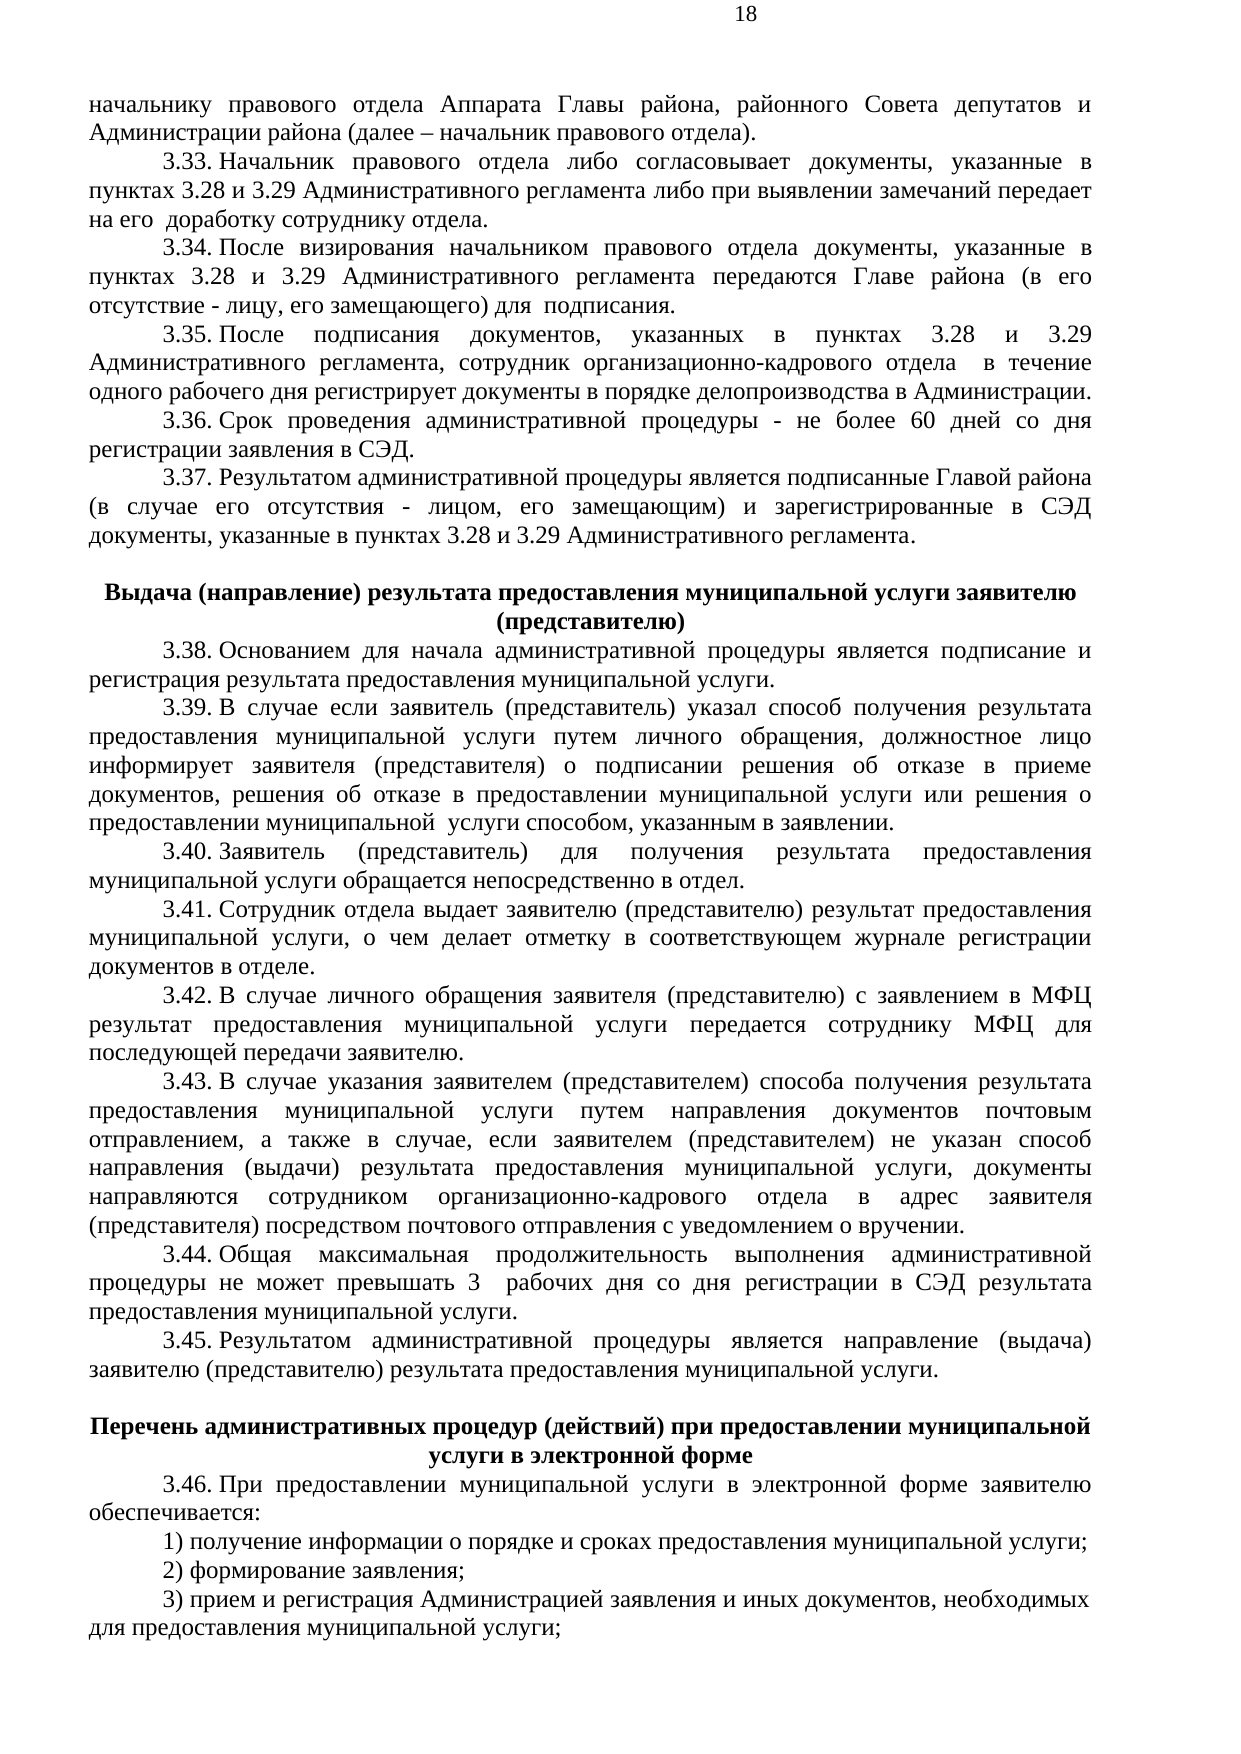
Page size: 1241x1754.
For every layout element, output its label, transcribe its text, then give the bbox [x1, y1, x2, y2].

title Выдача (направление) результата предоставления муниципальной услуги заявителю (представителю) [89, 577, 1092, 635]
text Перечень административных процедур (действий) при предоставлении муниципальной услуги в электронной форме [89, 1411, 1092, 1469]
list После подписания документов, указанных в пунктах 3.28 и 3.29 Административного регламента, сотрудник организационно-кадрового отдела в течение одного рабочего дня регистрирует документы в порядке делопроизводства в Администрации. [89, 319, 1092, 405]
list Начальник правового отдела либо согласовывает документы, указанные в пунктах 3.28 и 3.29 Административного регламента либо при выявлении замечаний передает на его доработку сотруднику отдела. [89, 146, 1092, 232]
list В случае указания заявителем (представителем) способа получения результата предоставления муниципальной услуги путем направления документов почтовым отправлением, а также в случае, если заявителем (представителем) не указан способ направления (выдачи) результата предоставления муниципальной услуги, документы направляются сотрудником организационно-кадрового отдела в адрес заявителя (представителя) посредством почтового отправления с уведомлением о вручении. [89, 1066, 1092, 1239]
list Результатом административной процедуры является подписанные Главой района (в случае его отсутствия - лицом, его замещающим) и зарегистрированные в СЭД документы, указанные в пунктах 3.28 и 3.29 Административного регламента. [89, 462, 1092, 549]
list Основанием для начала административной процедуры является подписание и регистрация результата предоставления муниципальной услуги. [89, 635, 1092, 692]
list формирование заявления; [89, 1555, 1092, 1584]
list В случае личного обращения заявителя (представителю) с заявлением в МФЦ результат предоставления муниципальной услуги передается сотруднику МФЦ для последующей передачи заявителю. [89, 980, 1092, 1066]
list После визирования начальником правового отдела документы, указанные в пунктах 3.28 и 3.29 Административного регламента передаются Главе района (в его отсутствие - лицу, его замещающего) для подписания. [89, 232, 1092, 319]
list получение информации о порядке и сроках предоставления муниципальной услуги; [89, 1526, 1090, 1555]
list В случае если заявитель (представитель) указал способ получения результата предоставления муниципальной услуги путем личного обращения, должностное лицо информирует заявителя (представителя) о подписании решения об отказе в приеме документов, решения об отказе в предоставлении муниципальной услуги или решения о предоставлении муниципальной услуги способом, указанным в заявлении. [89, 692, 1092, 836]
list Сотрудник отдела выдает заявителю (представителю) результат предоставления муниципальной услуги, о чем делает отметку в соответствующем журнале регистрации документов в отделе. [89, 894, 1092, 980]
list Заявитель (представитель) для получения результата предоставления муниципальной услуги обращается непосредственно в отдел. [89, 836, 1092, 894]
list Общая максимальная продолжительность выполнения административной процедуры не может превышать 3 рабочих дня со дня регистрации в СЭД результата предоставления муниципальной услуги. [89, 1239, 1092, 1325]
list прием и регистрация Администрацией заявления и иных документов, необходимых для предоставления муниципальной услуги; [89, 1584, 1090, 1641]
list Срок проведения административной процедуры - не более 60 дней со дня регистрации заявления в СЭД. [89, 405, 1092, 462]
list При предоставлении муниципальной услуги в электронной форме заявителю обеспечивается: [89, 1469, 1092, 1526]
list Результатом административной процедуры является направление (выдача) заявителю (представителю) результата предоставления муниципальной услуги. [89, 1325, 1092, 1382]
